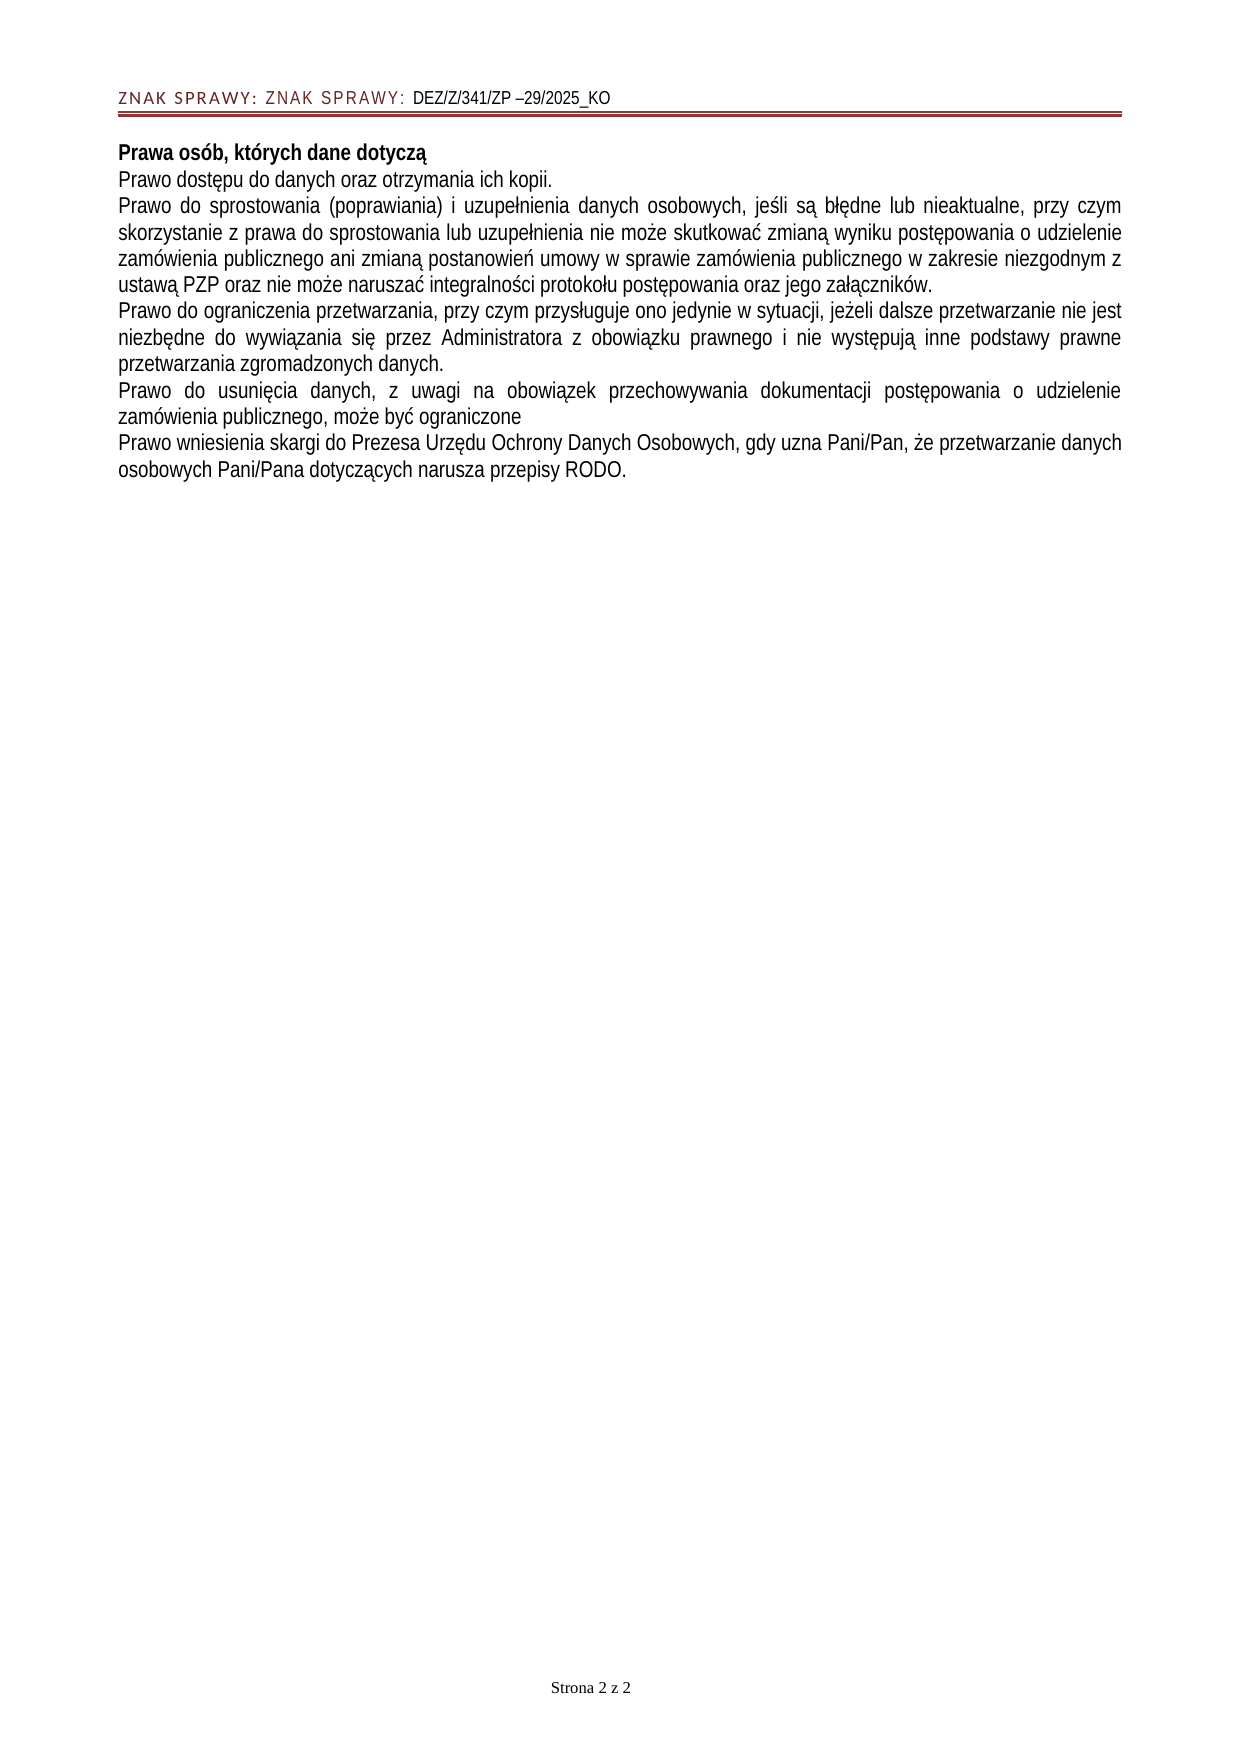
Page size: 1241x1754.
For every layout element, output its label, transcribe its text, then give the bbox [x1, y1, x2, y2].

text Prawo do sprostowania (poprawiania) i uzupełnienia danych osobowych, jeśli są błędne lub nieaktualne, przy czym skorzystanie z prawa do sprostowania lub uzupełnienia nie może skutkować zmianą wyniku postępowania o udzielenie zamówienia publicznego ani zmianą postanowień umowy w sprawie zamówienia publicznego w zakresie niezgodnym z ustawą PZP oraz nie może naruszać integralności protokołu postępowania oraz jego załączników. [118, 192, 1122, 297]
text Prawo do usunięcia danych, z uwagi na obowiązek przechowywania dokumentacji postępowania o udzielenie zamówienia publicznego, może być ograniczone [118, 377, 1122, 429]
text Prawo dostępu do danych oraz otrzymania ich kopii. [118, 166, 1122, 192]
text Prawo wniesienia skargi do Prezesa Urzędu Ochrony Danych Osobowych, gdy uzna Pani/Pan, że przetwarzanie danych osobowych Pani/Pana dotyczących narusza przepisy RODO. [118, 429, 1122, 482]
text Prawa osób, których dane dotyczą [118, 139, 1122, 166]
text Prawo do ograniczenia przetwarzania, przy czym przysługuje ono jedynie w sytuacji, jeżeli dalsze przetwarzanie nie jest niezbędne do wywiązania się przez Administratora z obowiązku prawnego i nie występują inne podstawy prawne przetwarzania zgromadzonych danych. [118, 297, 1122, 377]
